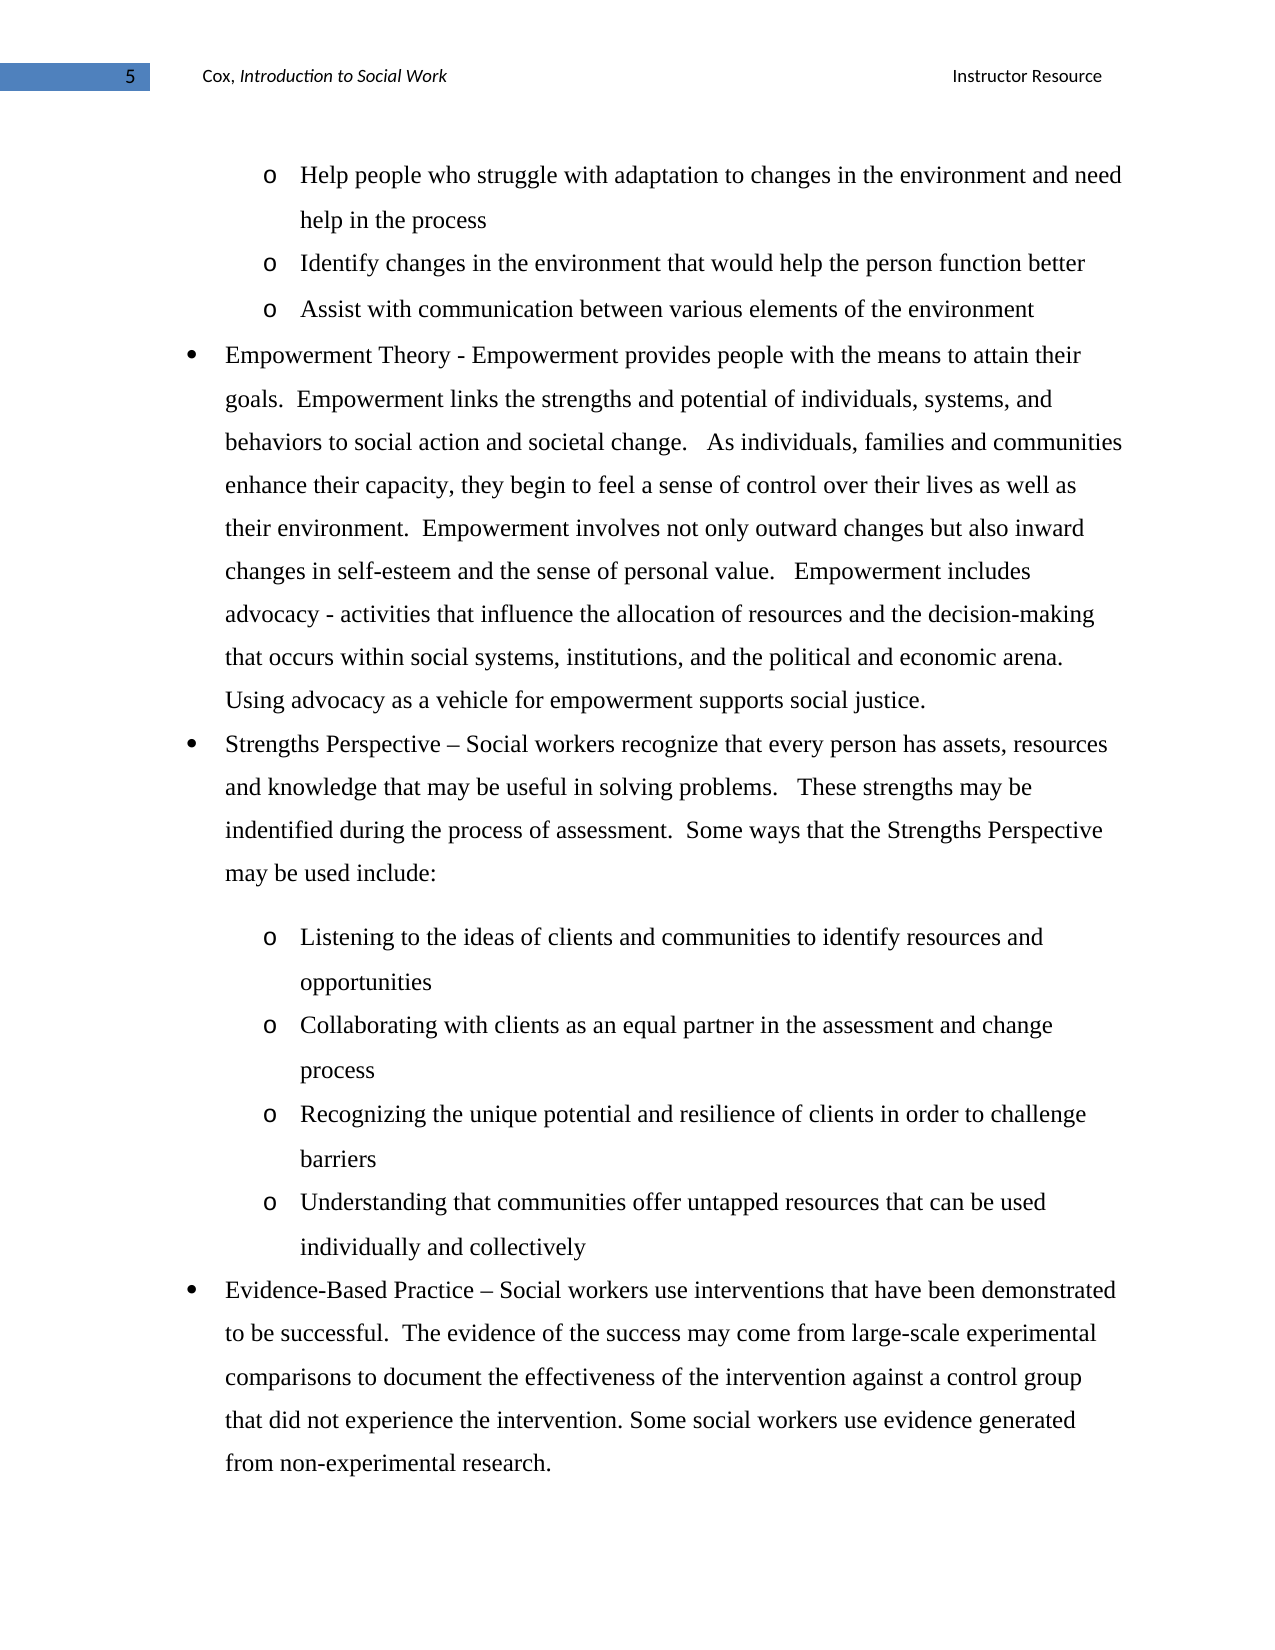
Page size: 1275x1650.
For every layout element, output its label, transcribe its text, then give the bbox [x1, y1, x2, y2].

list Listening to the ideas of clients and communities to identify resources and opportunities [262, 922, 1125, 996]
list Help people who struggle with adaptation to changes in the environment and need help in the process [262, 160, 1125, 234]
list Collaborating with clients as an equal partner in the assessment and change process [262, 1010, 1125, 1084]
list Understanding that communities offer untapped resources that can be used individually and collectively [262, 1187, 1125, 1261]
list Assist with communication between various elements of the environment [262, 294, 1125, 325]
list Evidence-Based Practice – Social workers use interventions that have been demonstrated to be successful. The evidence of the success may come from large-scale experimental comparisons to document the effectiveness of the intervention against a control group that did not experience the intervention. Some social workers use evidence generated from non-experimental research. [187, 1275, 1125, 1477]
list Identify changes in the environment that would help the person function better [262, 248, 1125, 279]
list Empowerment Theory - Empowerment provides people with the means to attain their goals. Empowerment links the strengths and potential of individuals, systems, and behaviors to social action and societal change. As individuals, families and communities enhance their capacity, they begin to feel a sense of control over their lives as well as their environment. Empowerment involves not only outward changes but also inward changes in self-esteem and the sense of personal value. Empowerment includes advocacy - activities that influence the allocation of resources and the decision-making that occurs within social systems, institutions, and the political and economic arena. Using advocacy as a vehicle for empowerment supports social justice. [187, 341, 1125, 714]
list Strengths Perspective – Social workers recognize that every person has assets, resources and knowledge that may be useful in solving problems. These strengths may be indentified during the process of assessment. Some ways that the Strengths Perspective may be used include: [187, 729, 1125, 887]
list Recognizing the unique potential and resilience of clients in order to challenge barriers [262, 1099, 1125, 1173]
